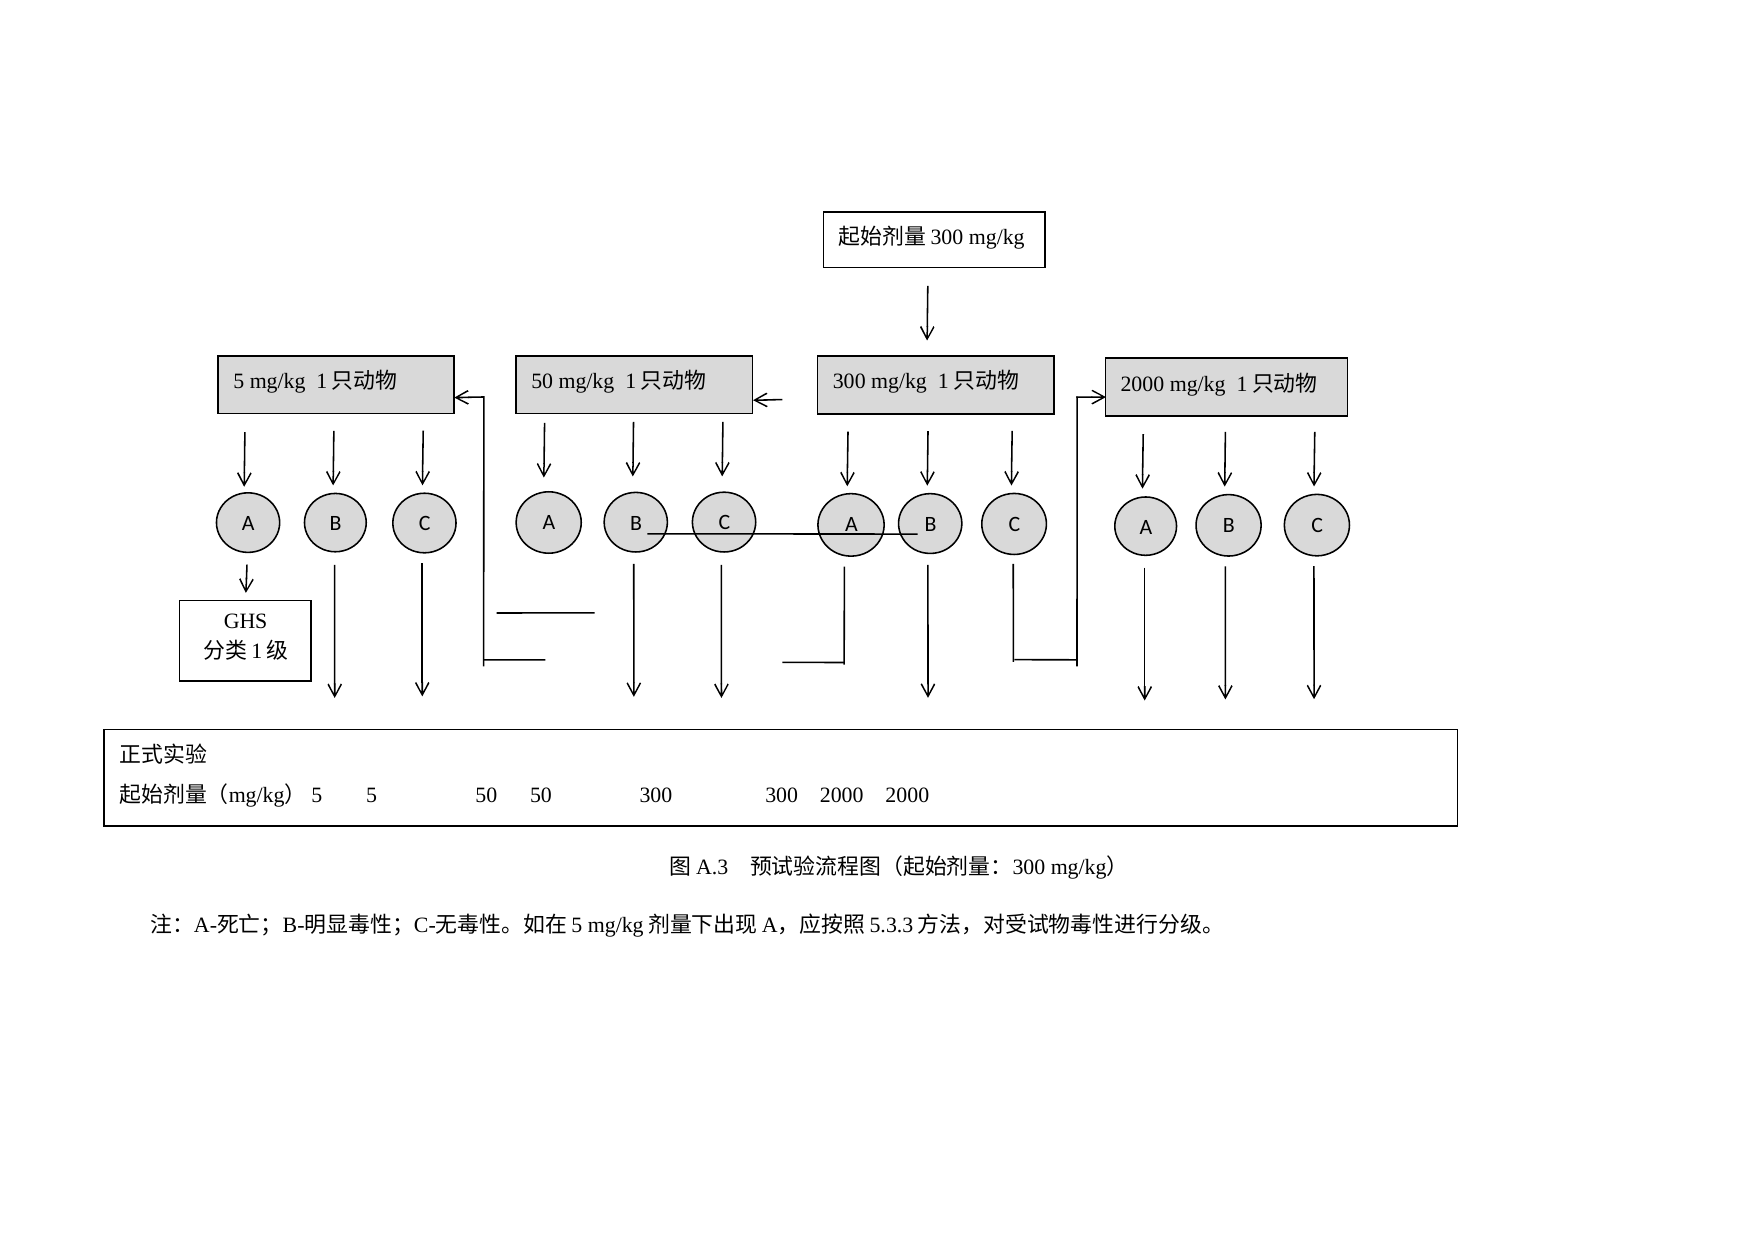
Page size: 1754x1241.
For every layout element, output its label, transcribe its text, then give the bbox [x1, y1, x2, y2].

text 注：A-死亡；B-明显毒性；C-无毒性。如在5 mg/kg剂量下出现A，应按照5.3.3方法，对受试物毒性进行分级。 [150, 906, 1604, 939]
text 图A.3 预试验流程图（起始剂量：300 mg/kg） [150, 848, 1604, 882]
